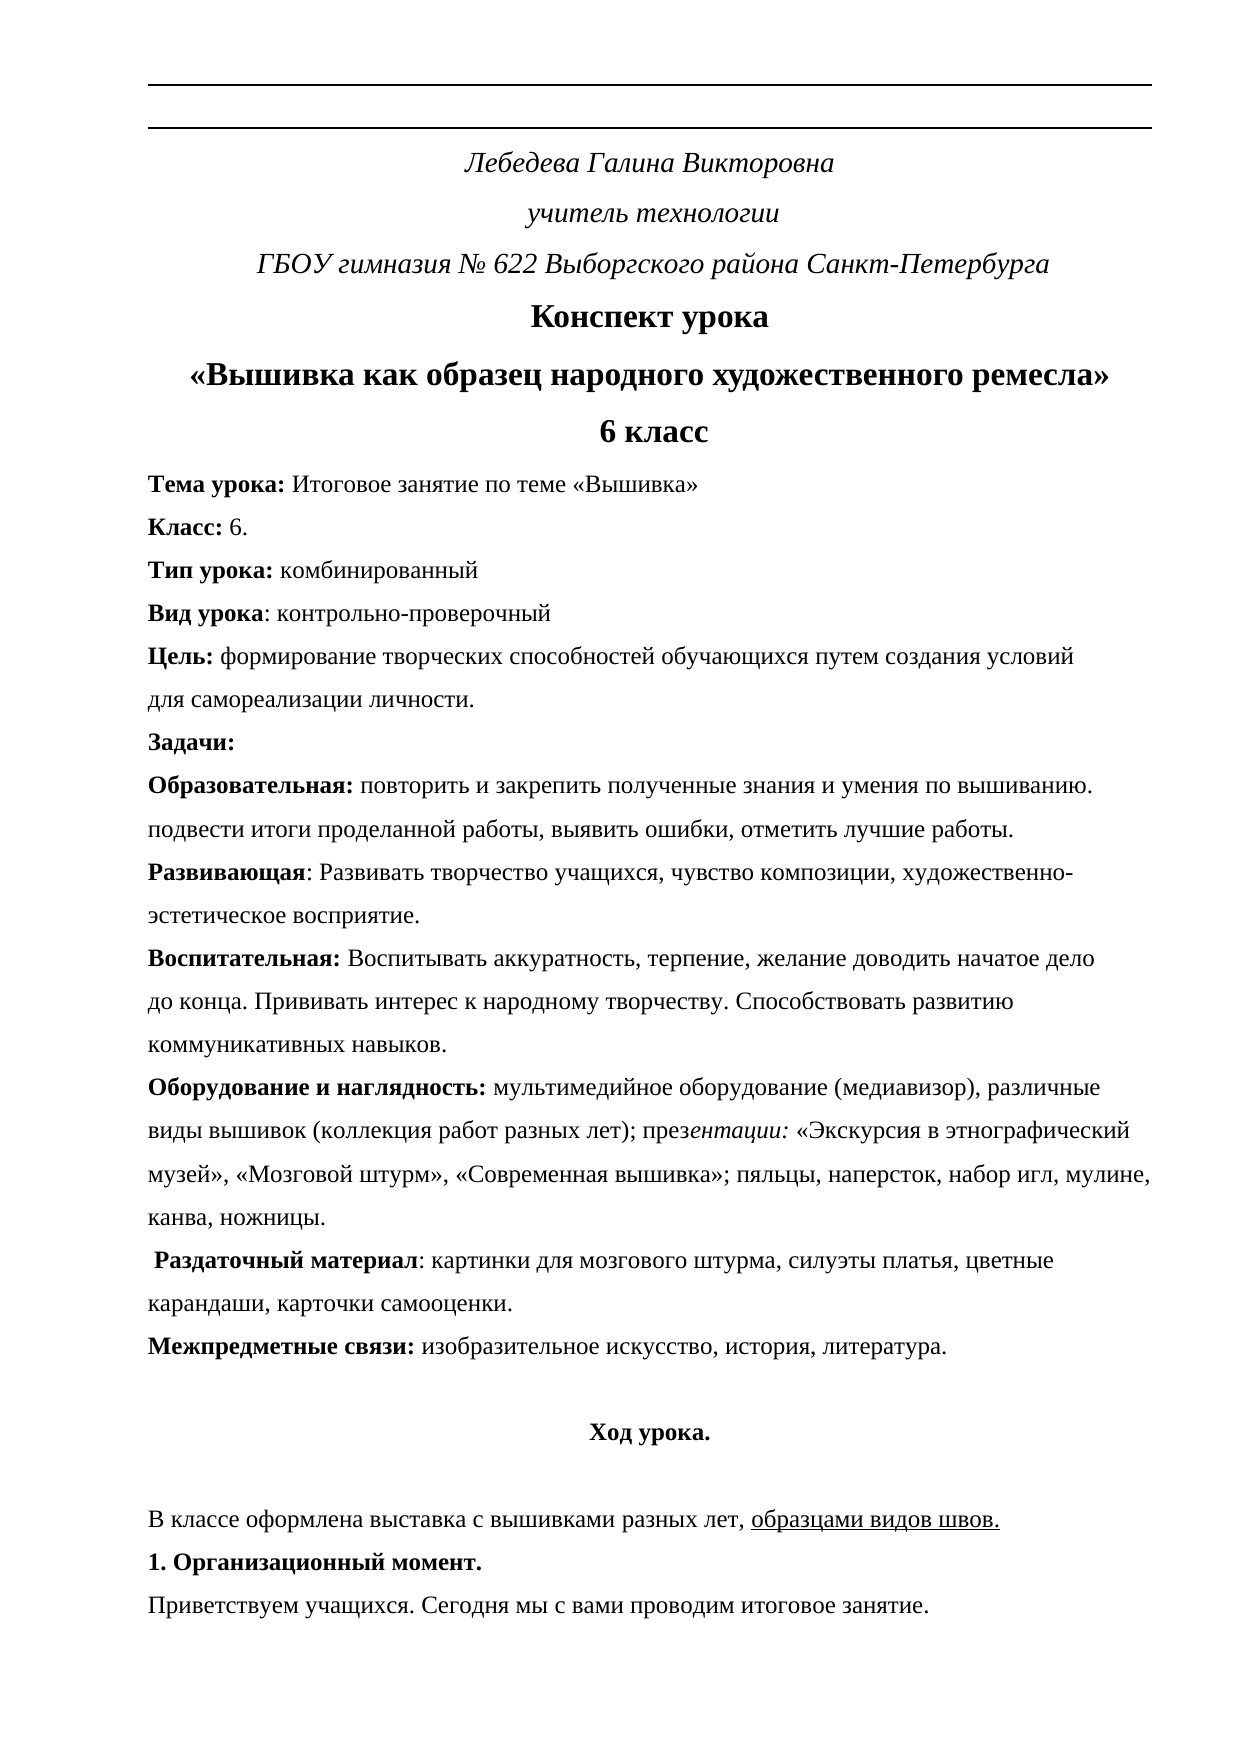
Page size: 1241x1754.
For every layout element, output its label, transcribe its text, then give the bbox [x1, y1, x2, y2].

text Образовательная: повторить и закрепить полученные знания и умения по вышиванию. [148, 771, 1152, 799]
text 1. Организационный момент. [148, 1547, 1152, 1576]
text Класс: 6. [148, 512, 1152, 541]
text Оборудование и наглядность: мультимедийное оборудование (медиавизор), различные виды вышивок (коллекция работ разных лет); презентации: «Экскурсия в этнографический музей», «Мозговой штурм», «Современная вышивка»; пяльцы, наперсток, набор игл, мулине, канва, ножницы. [148, 1072, 1152, 1231]
text Ход урока. [148, 1417, 1152, 1446]
text учитель технологии [148, 196, 1152, 229]
text Приветствуем учащихся. Сегодня мы с вами проводим итоговое занятие. [148, 1590, 1152, 1619]
text до конца. Прививать интерес к народному творчеству. Способствовать развитию коммуникативных навыков. [148, 986, 1152, 1058]
text Вид урока: контрольно-проверочный [148, 598, 1152, 627]
text Развивающая: Развивать творчество учащихся, чувство композиции, художественно- [148, 857, 1152, 886]
text Тема урока: Итоговое занятие по теме «Вышивка» [148, 469, 1152, 497]
text Межпредметные связи: изобразительное искусство, история, литература. [148, 1331, 1152, 1360]
text Задачи: [148, 727, 1152, 756]
text эстетическое восприятие. [148, 900, 1152, 929]
text ГБОУ гимназия № 622 Выборгского района Санкт-Петербурга [148, 246, 1152, 279]
text Цель: формирование творческих способностей обучающихся путем создания условий [148, 641, 1152, 670]
text Раздаточный материал: картинки для мозгового штурма, силуэты платья, цветные карандаши, карточки самооценки. [148, 1245, 1152, 1317]
text «Вышивка как образец народного художественного ремесла» [148, 354, 1152, 392]
text В классе оформлена выставка с вышивками разных лет, образцами видов швов. [148, 1504, 1152, 1532]
text для самореализации личности. [148, 684, 1152, 713]
text Тип урока: комбинированный [148, 555, 1152, 584]
text подвести итоги проделанной работы, выявить ошибки, отметить лучшие работы. [148, 814, 1152, 842]
text Конспект урока [148, 296, 1152, 334]
text Воспитательная: Воспитывать аккуратность, терпение, желание доводить начатое дело [148, 943, 1152, 972]
text 6 класс [148, 411, 1152, 449]
text ﻿Лебедева Галина Викторовна [148, 145, 1152, 179]
